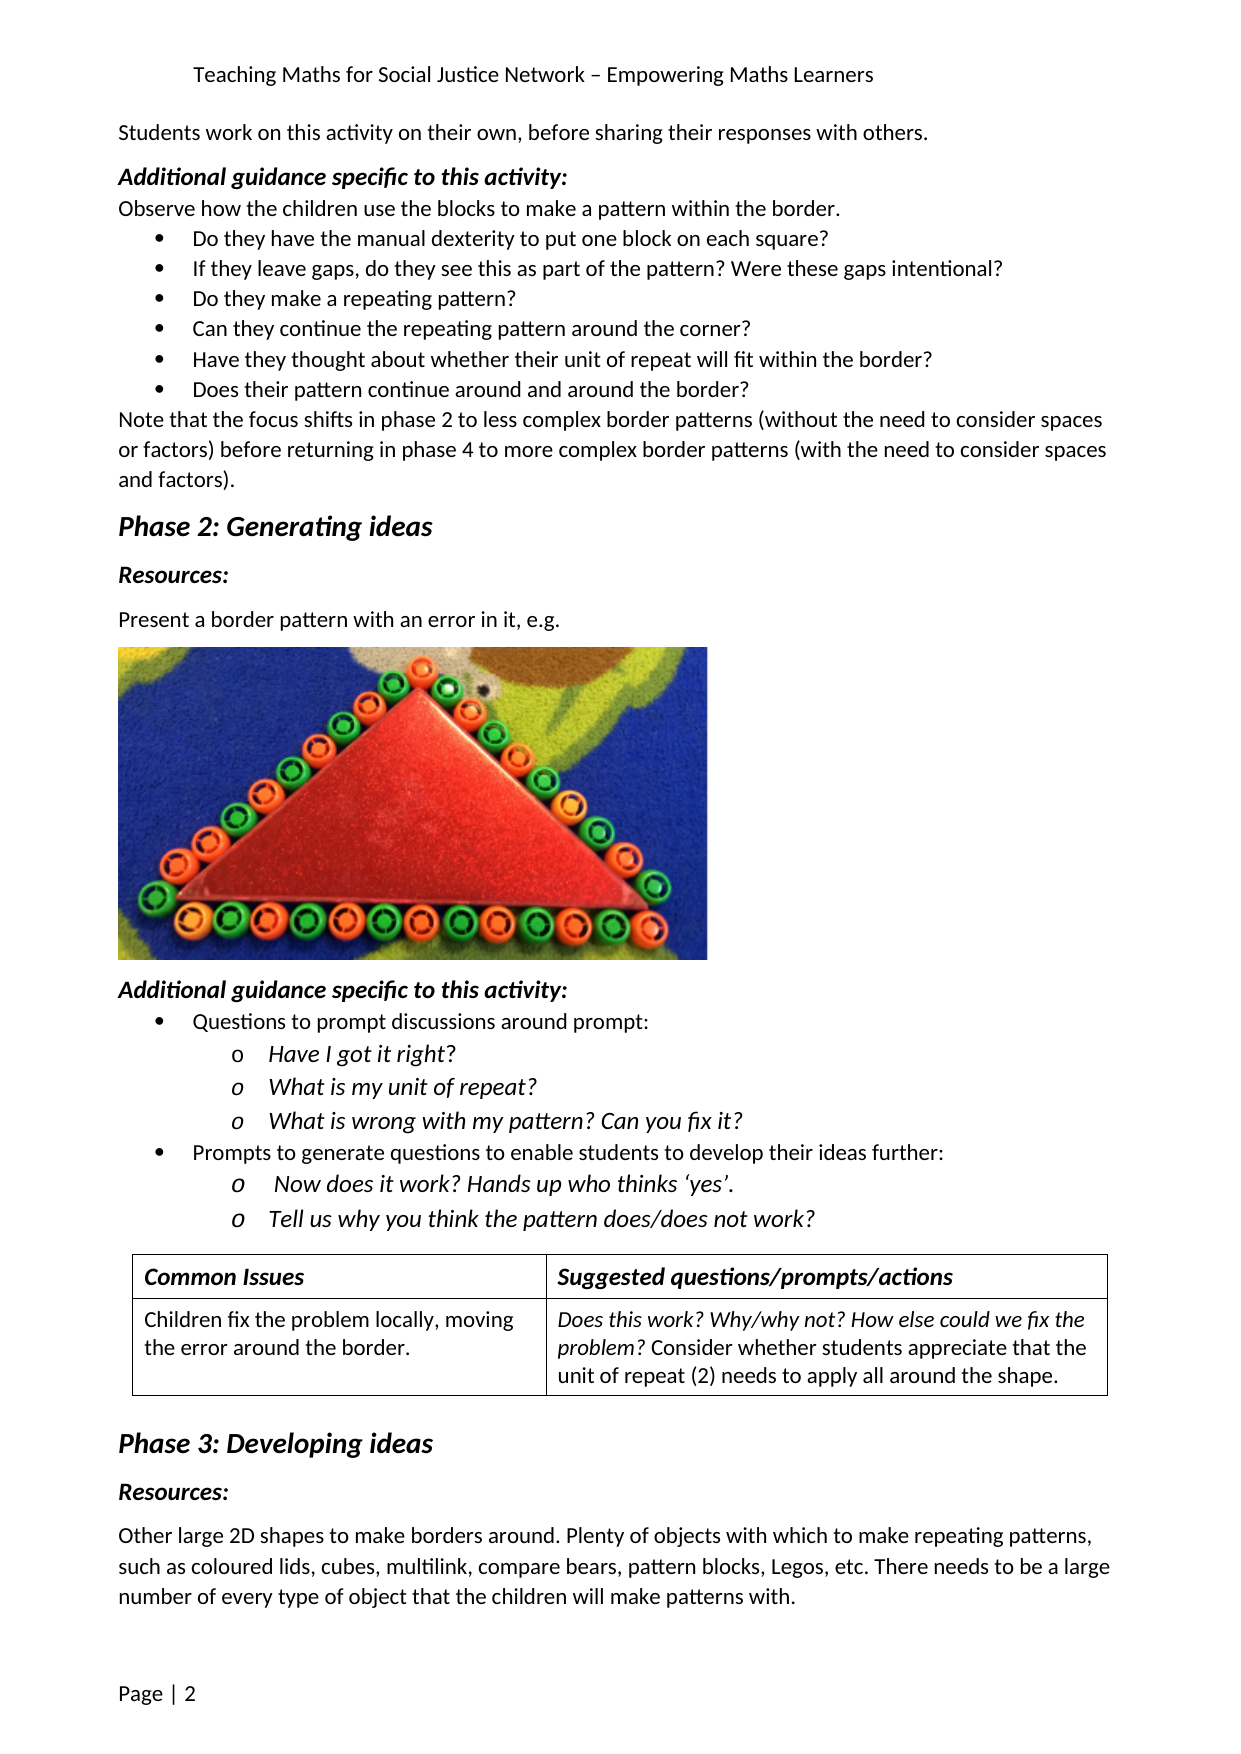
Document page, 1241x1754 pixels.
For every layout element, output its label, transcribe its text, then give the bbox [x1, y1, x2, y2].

table_cell Children fix the problem locally, moving the error around the border. [133, 1299, 546, 1395]
list Tell us why you think the pattern does/does not work? [231, 1203, 1122, 1234]
subtitle Resources: [118, 1476, 1122, 1507]
subtitle Resources: [118, 559, 1122, 590]
text Can they continue the repeating pattern around the corner? [155, 314, 1122, 343]
subtitle Additional guidance specific to this activity: [118, 974, 1122, 1005]
table_header Common Issues [133, 1255, 546, 1298]
text Have they thought about whether their unit of repeat will fit within the border? [155, 345, 1122, 373]
table_cell Does this work? Why/why not? How else could we fix the problem? Consider whether students appreciate that the unit of repeat (2) needs to apply all around the shape. [547, 1299, 1107, 1395]
picture [118, 647, 709, 960]
text Does their pattern continue around and around the border? [155, 375, 1122, 403]
list Now does it work? Hands up who thinks ‘yes’. [231, 1168, 1122, 1200]
subtitle Additional guidance specific to this activity: [118, 161, 1122, 191]
text Other large 2D shapes to make borders around. Plenty of objects with which to make repeating patterns, such as coloured lids, cubes, multilink, compare bears, pattern blocks, Legos, etc. There needs to be a large number of every type of object that the children will make patterns with. [118, 1522, 1122, 1610]
subtitle Phase 3: Developing ideas [118, 1425, 1122, 1461]
list Note that the focus shifts in phase 2 to less complex border patterns (without the need to consider spaces or factors) before returning in phase 4 to more complex border patterns (with the need to consider spaces and factors). [118, 405, 1122, 494]
text Present a border pattern with an error in it, e.g. [118, 605, 1122, 633]
text Questions to prompt discussions around prompt: [155, 1007, 1122, 1036]
list What is my unit of repeat? [231, 1071, 1122, 1102]
list What is wrong with my pattern? Can you fix it? [231, 1105, 1122, 1136]
text If they leave gaps, do they see this as part of the pattern? Were these gaps intentional? [155, 254, 1122, 282]
text Do they have the manual dexterity to put one block on each square? [155, 224, 1122, 252]
list Observe how the children use the blocks to make a pattern within the border. [118, 194, 1122, 222]
subtitle Phase 2: Generating ideas [118, 508, 1122, 544]
table_header Suggested questions/prompts/actions [547, 1255, 1107, 1298]
text Do they make a repeating pattern? [155, 284, 1122, 312]
text Students work on this activity on their own, before sharing their responses with others. [118, 118, 1122, 146]
list Have I got it right? [231, 1038, 1122, 1069]
text Prompts to generate questions to enable students to develop their ideas further: [155, 1138, 1122, 1166]
